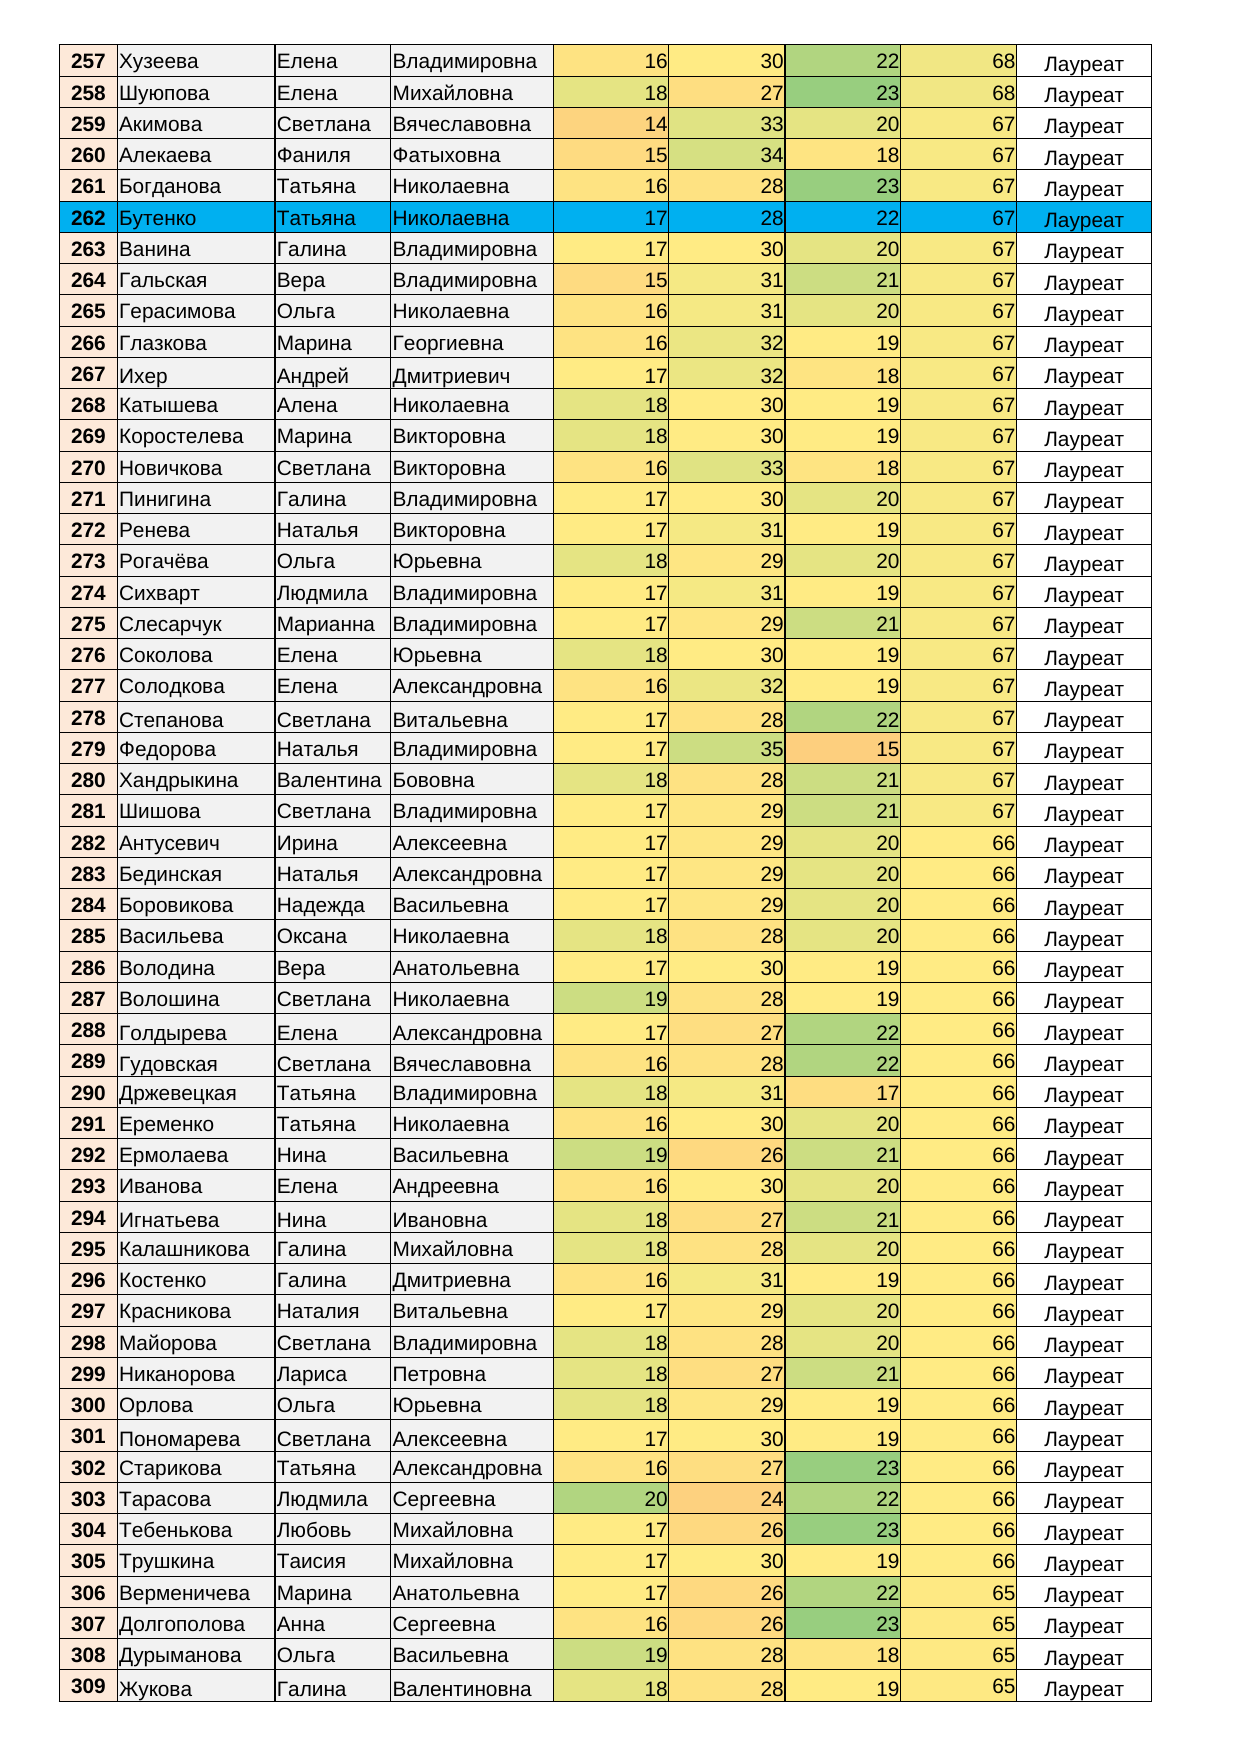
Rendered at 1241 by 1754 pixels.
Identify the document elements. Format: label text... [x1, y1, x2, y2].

table_cell Михайловна [391, 77, 553, 107]
table_cell 16 [554, 45, 668, 76]
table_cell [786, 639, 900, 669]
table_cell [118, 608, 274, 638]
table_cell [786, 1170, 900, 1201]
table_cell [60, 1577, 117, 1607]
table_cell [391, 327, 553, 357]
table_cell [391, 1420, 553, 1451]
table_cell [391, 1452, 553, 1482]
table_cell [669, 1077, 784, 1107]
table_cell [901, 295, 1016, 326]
table_cell Лауреат [1017, 45, 1151, 76]
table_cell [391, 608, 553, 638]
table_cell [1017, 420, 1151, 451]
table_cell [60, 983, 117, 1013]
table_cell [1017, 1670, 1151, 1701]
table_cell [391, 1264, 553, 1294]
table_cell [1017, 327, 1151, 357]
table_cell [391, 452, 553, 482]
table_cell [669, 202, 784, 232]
table_cell Лауреат [1017, 77, 1151, 107]
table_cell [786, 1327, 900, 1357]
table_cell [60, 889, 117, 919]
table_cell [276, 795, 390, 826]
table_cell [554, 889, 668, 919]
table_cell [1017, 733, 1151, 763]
table_cell Светлана [276, 108, 390, 138]
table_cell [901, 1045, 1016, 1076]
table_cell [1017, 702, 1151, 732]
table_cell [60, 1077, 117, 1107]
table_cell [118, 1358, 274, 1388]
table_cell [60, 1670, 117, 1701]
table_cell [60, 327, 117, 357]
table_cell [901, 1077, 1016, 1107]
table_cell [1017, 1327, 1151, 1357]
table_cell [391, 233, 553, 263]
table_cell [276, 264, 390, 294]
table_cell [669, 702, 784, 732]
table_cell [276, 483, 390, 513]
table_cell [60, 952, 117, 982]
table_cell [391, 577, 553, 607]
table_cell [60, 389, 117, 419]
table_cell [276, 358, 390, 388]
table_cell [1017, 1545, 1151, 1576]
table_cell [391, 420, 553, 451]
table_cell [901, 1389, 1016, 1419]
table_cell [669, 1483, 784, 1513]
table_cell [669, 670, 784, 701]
table_cell 33 [669, 108, 784, 138]
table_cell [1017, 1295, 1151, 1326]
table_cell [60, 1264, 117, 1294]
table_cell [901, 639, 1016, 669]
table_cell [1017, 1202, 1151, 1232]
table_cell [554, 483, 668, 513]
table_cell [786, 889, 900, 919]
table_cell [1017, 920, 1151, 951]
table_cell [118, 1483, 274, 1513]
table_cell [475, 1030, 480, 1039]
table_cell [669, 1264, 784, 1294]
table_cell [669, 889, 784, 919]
table_cell Хузеева [118, 45, 274, 76]
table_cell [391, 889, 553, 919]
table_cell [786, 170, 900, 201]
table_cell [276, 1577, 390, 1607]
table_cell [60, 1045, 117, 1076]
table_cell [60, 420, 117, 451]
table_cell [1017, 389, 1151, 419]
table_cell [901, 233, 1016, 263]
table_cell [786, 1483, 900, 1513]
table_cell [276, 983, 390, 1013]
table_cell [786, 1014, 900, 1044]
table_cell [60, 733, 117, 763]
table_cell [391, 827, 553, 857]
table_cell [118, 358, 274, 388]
table_cell 18 [786, 139, 900, 169]
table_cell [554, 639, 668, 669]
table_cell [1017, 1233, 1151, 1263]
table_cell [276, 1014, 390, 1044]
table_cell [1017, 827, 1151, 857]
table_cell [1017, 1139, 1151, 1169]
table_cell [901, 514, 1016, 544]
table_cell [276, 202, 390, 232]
table_cell Фатыховна [391, 139, 553, 169]
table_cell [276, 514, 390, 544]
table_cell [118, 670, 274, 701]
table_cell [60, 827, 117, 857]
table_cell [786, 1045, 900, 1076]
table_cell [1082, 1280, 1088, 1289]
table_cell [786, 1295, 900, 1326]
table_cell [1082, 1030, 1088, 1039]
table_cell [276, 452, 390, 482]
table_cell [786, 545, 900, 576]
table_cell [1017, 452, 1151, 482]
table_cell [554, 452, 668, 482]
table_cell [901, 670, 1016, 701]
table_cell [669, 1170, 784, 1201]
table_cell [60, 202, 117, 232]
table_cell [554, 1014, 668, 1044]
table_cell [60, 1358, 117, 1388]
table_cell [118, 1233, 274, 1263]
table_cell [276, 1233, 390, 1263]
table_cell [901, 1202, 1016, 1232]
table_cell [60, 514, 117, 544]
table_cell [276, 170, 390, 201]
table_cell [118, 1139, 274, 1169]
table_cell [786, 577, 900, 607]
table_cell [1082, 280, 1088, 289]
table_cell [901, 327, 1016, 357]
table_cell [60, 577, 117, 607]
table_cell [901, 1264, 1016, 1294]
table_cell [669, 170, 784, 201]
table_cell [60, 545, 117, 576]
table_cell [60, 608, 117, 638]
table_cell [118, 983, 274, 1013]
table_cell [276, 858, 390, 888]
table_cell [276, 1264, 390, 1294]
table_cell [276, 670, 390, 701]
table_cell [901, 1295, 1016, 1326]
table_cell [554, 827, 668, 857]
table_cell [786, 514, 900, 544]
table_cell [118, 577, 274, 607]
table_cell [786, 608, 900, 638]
table_cell Елена [276, 45, 390, 76]
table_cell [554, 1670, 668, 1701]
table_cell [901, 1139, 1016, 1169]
table_cell Акимова [118, 108, 274, 138]
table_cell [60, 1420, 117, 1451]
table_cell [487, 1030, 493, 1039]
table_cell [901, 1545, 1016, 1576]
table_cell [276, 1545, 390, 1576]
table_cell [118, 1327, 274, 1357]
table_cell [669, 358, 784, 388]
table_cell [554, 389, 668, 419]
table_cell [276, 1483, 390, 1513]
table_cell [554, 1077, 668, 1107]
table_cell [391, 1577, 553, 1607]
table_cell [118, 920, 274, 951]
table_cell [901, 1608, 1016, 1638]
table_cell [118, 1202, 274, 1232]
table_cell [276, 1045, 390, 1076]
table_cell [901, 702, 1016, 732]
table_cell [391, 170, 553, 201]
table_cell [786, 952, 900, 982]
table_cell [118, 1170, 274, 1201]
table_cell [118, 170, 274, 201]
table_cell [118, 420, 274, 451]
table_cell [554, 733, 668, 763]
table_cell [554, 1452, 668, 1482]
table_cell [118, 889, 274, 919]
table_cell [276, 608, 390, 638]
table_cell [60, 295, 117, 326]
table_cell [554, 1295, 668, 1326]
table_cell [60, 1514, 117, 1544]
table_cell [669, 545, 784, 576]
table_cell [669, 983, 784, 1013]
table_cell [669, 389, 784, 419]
table_cell Шуюпова [118, 77, 274, 107]
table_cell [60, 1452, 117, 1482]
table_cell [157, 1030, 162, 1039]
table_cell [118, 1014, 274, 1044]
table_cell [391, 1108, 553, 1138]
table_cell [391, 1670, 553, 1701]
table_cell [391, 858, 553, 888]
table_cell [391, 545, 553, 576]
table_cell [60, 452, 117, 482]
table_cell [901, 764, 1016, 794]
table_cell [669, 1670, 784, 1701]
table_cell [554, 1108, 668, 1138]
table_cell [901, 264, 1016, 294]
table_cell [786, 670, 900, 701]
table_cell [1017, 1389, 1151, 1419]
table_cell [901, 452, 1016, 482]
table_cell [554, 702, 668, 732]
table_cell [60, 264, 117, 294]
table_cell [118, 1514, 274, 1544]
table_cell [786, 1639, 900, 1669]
table_cell Елена [276, 77, 390, 107]
table_cell 30 [669, 45, 784, 76]
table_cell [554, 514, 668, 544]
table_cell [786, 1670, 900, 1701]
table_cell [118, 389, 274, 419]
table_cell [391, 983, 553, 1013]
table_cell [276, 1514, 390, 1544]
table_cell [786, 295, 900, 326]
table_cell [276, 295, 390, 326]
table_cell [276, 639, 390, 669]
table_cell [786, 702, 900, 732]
table_cell 68 [901, 77, 1016, 107]
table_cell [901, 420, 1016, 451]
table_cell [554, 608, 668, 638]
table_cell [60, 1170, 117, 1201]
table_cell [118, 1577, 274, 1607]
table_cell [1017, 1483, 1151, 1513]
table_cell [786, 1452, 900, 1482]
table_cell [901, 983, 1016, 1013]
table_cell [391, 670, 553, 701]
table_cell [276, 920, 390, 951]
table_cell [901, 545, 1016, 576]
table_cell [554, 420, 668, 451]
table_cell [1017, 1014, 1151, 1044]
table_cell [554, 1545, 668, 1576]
table_cell 260 [60, 139, 117, 169]
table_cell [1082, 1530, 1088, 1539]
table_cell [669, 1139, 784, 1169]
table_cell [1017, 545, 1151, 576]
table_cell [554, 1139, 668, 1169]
table_cell 14 [554, 108, 668, 138]
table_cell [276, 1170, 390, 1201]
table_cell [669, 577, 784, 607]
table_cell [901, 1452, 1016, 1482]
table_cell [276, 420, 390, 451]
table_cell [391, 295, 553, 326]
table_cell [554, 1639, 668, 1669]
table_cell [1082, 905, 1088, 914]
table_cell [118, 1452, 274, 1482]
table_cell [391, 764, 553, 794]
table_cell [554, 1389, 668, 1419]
table_cell 34 [669, 139, 784, 169]
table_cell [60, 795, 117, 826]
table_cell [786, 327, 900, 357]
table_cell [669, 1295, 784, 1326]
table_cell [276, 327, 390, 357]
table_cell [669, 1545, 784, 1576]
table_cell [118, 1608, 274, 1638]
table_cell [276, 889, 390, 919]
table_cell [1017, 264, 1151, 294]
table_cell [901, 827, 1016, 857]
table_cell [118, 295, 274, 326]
table_cell 67 [901, 108, 1016, 138]
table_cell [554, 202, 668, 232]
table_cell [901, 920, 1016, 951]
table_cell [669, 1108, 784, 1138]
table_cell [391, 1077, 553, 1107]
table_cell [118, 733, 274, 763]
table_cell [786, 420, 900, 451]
table_cell Вячеславовна [391, 108, 553, 138]
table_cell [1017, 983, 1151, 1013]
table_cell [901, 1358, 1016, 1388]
table_cell 259 [60, 108, 117, 138]
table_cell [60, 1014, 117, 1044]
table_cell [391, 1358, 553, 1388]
table_cell Лауреат [1017, 139, 1151, 169]
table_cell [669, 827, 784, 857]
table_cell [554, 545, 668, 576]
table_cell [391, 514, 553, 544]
table_cell 18 [554, 77, 668, 107]
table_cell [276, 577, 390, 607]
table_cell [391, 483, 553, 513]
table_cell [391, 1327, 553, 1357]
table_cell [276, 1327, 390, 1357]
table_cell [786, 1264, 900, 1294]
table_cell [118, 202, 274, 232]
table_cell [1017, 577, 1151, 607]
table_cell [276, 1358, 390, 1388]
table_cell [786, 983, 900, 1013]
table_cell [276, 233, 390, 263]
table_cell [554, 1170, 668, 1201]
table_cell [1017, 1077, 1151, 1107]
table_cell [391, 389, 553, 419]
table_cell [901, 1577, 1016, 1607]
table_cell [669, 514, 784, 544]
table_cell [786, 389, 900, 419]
table_cell 22 [786, 45, 900, 76]
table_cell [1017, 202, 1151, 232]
table_cell 257 [60, 45, 117, 76]
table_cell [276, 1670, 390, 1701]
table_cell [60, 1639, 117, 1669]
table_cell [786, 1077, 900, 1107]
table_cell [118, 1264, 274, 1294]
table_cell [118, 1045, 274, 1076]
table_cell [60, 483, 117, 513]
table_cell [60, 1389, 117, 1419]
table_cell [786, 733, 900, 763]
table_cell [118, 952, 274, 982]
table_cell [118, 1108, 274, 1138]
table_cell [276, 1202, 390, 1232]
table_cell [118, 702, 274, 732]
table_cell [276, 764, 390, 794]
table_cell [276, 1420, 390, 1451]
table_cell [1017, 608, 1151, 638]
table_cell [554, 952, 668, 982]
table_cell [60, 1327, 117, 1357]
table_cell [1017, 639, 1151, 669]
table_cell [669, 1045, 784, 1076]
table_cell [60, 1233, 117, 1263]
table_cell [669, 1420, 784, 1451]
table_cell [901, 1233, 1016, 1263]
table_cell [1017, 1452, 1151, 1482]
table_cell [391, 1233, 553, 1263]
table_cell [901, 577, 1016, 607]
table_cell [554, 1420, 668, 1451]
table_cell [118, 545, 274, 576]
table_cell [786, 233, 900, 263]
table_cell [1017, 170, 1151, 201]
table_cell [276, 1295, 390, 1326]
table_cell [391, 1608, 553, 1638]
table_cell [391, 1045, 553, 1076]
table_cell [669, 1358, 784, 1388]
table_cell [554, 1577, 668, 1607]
table_cell 20 [786, 108, 900, 138]
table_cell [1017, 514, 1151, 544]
table_cell 15 [554, 139, 668, 169]
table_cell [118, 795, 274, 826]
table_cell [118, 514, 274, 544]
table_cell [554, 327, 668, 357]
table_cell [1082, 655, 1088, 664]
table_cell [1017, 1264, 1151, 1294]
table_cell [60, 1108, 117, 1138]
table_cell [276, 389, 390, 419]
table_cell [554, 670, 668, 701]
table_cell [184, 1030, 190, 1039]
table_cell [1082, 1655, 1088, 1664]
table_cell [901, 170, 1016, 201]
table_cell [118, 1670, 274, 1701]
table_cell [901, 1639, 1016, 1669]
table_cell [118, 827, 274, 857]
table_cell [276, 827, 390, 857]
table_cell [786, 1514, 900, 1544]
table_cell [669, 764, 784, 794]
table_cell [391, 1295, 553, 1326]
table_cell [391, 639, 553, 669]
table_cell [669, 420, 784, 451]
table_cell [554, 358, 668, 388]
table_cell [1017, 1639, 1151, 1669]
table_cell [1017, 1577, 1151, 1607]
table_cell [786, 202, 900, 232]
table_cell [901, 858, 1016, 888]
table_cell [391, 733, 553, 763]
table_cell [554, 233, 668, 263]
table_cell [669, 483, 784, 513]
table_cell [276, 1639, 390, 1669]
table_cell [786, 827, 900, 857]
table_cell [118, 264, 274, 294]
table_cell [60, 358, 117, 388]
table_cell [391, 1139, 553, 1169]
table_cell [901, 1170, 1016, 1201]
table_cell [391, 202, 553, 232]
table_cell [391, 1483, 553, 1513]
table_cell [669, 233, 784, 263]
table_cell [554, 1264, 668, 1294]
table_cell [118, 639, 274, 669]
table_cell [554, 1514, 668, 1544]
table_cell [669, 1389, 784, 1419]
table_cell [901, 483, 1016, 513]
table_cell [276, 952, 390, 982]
table_cell Фаниля [276, 139, 390, 169]
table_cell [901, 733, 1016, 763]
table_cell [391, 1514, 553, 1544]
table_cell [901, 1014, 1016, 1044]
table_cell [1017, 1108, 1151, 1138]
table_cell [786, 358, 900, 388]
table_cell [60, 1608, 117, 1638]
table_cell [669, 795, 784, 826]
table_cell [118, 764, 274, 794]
table_cell 258 [60, 77, 117, 107]
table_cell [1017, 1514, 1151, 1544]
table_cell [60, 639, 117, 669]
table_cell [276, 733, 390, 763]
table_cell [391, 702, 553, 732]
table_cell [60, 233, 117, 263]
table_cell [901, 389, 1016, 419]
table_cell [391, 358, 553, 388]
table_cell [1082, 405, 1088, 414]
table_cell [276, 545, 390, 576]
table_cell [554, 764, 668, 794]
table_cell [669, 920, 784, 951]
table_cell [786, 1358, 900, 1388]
table_cell Алекаева [118, 139, 274, 169]
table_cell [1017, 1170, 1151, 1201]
table_cell Владимировна [391, 45, 553, 76]
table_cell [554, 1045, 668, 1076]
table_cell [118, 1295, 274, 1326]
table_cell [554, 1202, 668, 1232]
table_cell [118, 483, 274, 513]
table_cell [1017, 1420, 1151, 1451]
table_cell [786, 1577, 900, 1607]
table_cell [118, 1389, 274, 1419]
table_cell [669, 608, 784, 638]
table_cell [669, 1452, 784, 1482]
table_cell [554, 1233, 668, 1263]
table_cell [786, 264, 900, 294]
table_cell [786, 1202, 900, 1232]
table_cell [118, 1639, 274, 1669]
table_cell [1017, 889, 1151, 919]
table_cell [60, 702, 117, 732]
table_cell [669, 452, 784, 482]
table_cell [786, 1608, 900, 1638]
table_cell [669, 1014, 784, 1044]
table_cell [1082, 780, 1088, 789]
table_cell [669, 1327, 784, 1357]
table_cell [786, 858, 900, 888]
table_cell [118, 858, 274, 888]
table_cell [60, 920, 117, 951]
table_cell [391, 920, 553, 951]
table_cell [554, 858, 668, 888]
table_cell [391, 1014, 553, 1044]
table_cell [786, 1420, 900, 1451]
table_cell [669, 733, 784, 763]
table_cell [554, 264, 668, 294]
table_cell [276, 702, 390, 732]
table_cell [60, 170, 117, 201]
table_cell Лауреат [1017, 108, 1151, 138]
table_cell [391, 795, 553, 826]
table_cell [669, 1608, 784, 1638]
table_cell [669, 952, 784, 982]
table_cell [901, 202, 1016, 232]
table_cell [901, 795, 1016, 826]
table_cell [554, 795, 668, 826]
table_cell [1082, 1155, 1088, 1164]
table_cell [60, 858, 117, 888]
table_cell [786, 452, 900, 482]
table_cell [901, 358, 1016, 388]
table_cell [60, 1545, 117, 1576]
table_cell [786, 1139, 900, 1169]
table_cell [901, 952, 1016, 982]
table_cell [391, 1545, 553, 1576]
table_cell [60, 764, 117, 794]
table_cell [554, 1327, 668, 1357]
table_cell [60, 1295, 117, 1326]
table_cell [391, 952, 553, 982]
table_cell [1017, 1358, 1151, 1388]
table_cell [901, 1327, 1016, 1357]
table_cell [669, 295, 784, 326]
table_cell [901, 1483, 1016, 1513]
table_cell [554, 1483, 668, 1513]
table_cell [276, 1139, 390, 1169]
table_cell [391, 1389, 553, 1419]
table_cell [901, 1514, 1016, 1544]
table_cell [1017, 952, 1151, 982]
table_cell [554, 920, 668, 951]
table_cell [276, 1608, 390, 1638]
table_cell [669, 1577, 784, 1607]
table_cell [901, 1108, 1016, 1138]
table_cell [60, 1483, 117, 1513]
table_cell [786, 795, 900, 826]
table_cell 68 [901, 45, 1016, 76]
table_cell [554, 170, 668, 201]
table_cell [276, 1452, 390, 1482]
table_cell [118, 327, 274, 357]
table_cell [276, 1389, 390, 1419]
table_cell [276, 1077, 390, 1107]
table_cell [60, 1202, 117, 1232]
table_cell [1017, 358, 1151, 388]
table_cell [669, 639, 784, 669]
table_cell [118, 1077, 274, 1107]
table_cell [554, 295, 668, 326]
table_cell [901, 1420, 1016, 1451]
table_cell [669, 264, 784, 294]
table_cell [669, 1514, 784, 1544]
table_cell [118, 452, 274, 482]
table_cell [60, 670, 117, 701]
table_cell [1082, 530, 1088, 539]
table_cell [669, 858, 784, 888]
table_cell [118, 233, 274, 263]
table_cell 27 [669, 77, 784, 107]
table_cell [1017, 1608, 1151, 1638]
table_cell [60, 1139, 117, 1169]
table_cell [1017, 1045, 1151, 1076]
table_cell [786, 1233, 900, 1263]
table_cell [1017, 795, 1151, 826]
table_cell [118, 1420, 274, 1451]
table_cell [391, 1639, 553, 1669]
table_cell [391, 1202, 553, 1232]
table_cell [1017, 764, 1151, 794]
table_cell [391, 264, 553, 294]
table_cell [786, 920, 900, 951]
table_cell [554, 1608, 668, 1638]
table_cell 23 [786, 77, 900, 107]
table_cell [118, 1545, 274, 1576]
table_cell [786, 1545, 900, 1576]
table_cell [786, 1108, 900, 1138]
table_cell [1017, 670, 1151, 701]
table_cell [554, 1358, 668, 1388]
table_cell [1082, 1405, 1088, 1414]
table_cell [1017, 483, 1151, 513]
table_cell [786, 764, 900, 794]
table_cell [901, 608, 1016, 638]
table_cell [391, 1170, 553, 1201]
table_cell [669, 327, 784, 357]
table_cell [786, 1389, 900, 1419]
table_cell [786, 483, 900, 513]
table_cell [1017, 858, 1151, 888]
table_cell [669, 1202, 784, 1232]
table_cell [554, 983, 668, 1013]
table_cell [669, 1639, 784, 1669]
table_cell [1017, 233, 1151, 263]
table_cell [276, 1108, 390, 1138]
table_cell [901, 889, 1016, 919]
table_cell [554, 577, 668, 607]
table_cell 67 [901, 139, 1016, 169]
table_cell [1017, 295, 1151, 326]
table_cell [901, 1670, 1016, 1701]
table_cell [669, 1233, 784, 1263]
